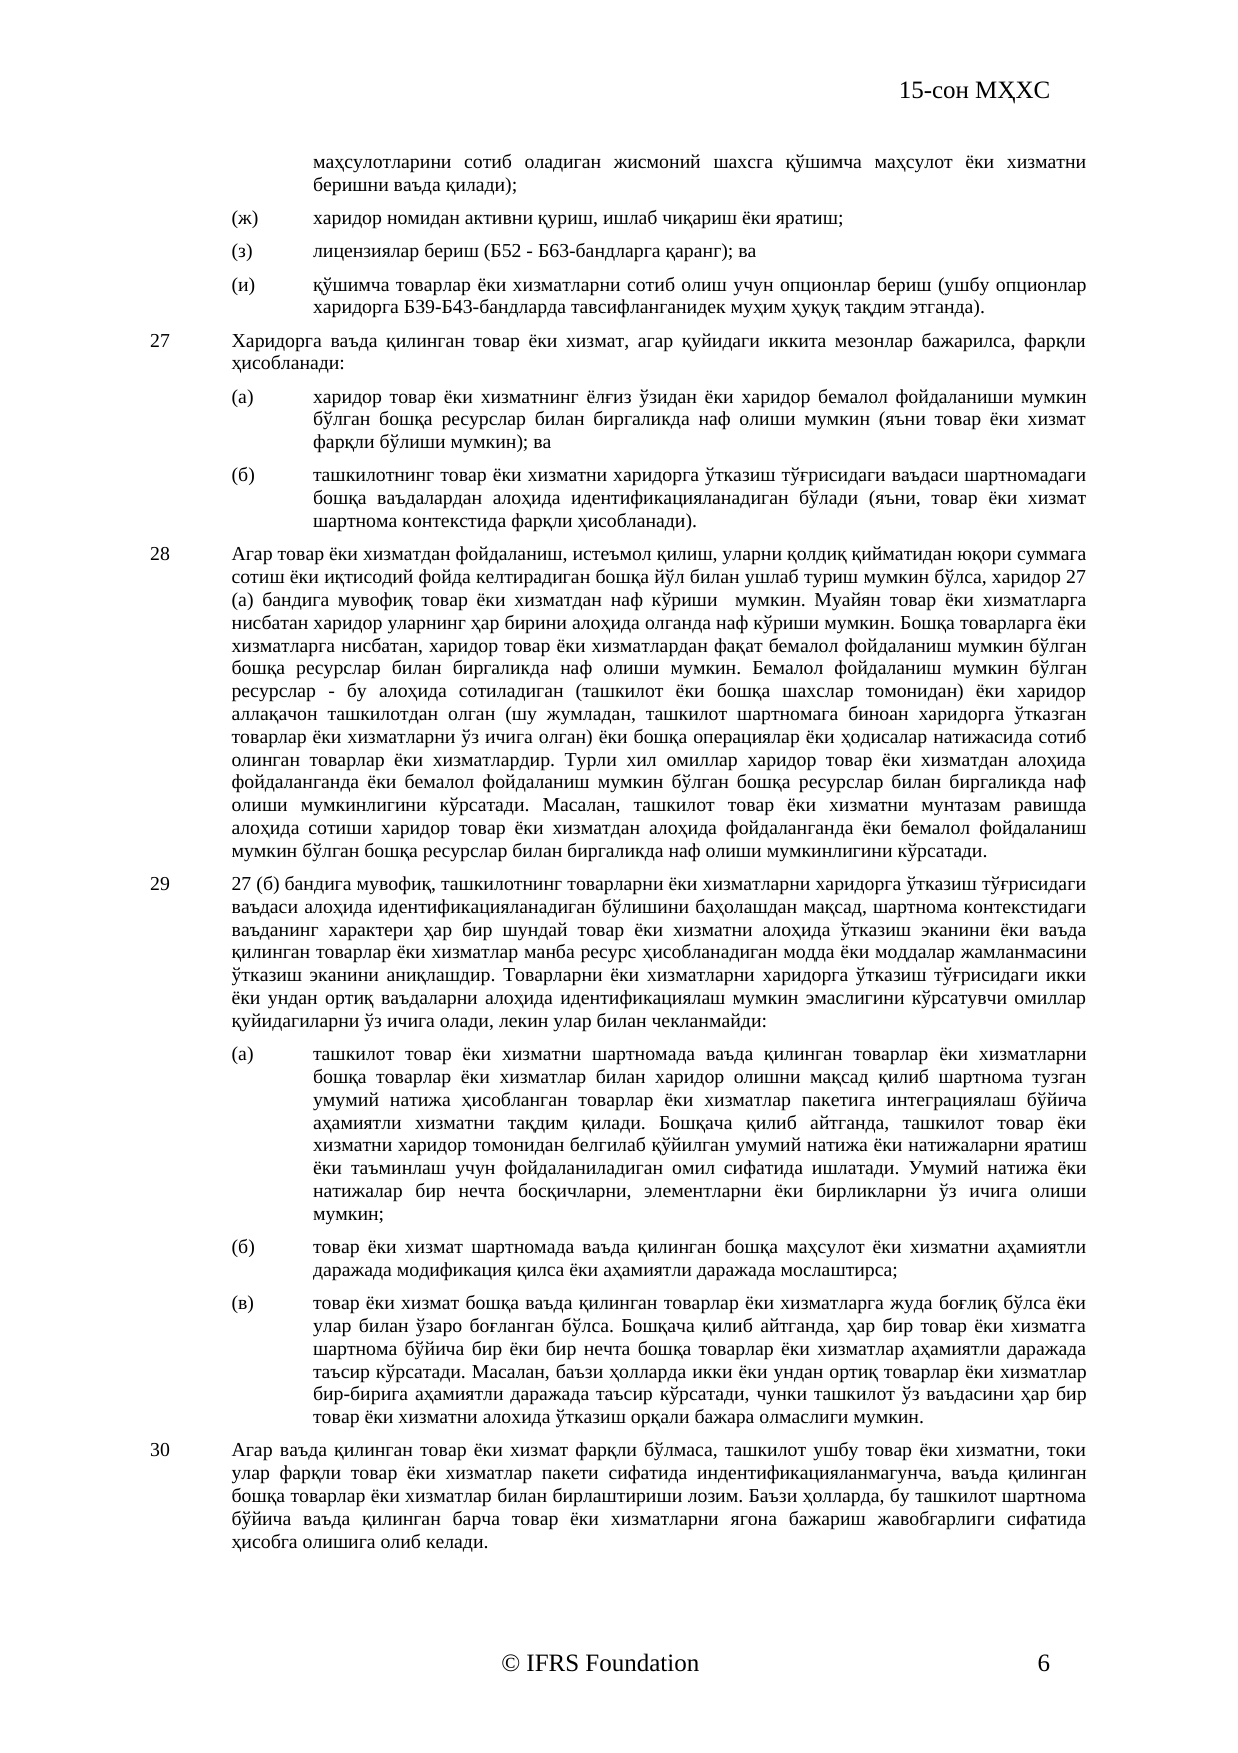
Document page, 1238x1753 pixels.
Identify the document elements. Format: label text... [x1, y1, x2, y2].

text (б) товар ёки хизмат шартномада ваъда қилинган бошқа маҳсулот ёки хизматни аҳамиятли даражада модификация қилса ёки аҳамиятли даражада мослаштирса; [231, 1235, 1087, 1281]
text (ж) харидор номидан активни қуриш, ишлаб чиқариш ёки яратиш; [231, 206, 1087, 229]
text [231, 150, 1087, 196]
text (з) лицензиялар бериш (Б52 - Б63-бандларга қаранг); ва [231, 239, 1087, 262]
text 29 27 (б) бандига мувофиқ, ташкилотнинг товарларни ёки хизматларни харидорга ўтказиш тўғрисидаги ваъдаcи алоҳида идентификацияланадиган бўлишини баҳолашдан мақсад, шартнома контекстидаги ваъданинг характери ҳар бир шундай товар ёки хизматни алоҳида ўтказиш эканини ёки ваъда қилинган товарлар ёки хизматлар манба ресурс ҳисобланадиган модда ёки моддалар жамланмасини ўтказиш эканини аниқлашдир. Товарларни ёки хизматларни харидорга ўтказиш тўғрисидаги икки ёки ундан ортиқ ваъдаларни алоҳида идентификациялаш мумкин эмаслигини кўрсатувчи омиллар қуйидагиларни ўз ичига олади, лекин улар билан чекланмайди: [150, 872, 1087, 1032]
text 28 Агар товар ёки хизматдан фойдаланиш, истеъмол қилиш, уларни қолдиқ қийматидан юқори суммага сотиш ёки иқтисодий фойда келтирадиган бошқа йўл билан ушлаб туриш мумкин бўлса, харидор 27 (а) бандига мувофиқ товар ёки хизматдан наф кўриши мумкин. Муайян товар ёки хизматларга нисбатан харидор уларнинг ҳар бирини алоҳида олганда наф кўриши мумкин. Бошқа товарларга ёки хизматларга нисбатан, харидор товар ёки хизматлардан фақат бемалол фойдаланиш мумкин бўлган бошқа ресурслар билан биргаликда наф олиши мумкин. Бемалол фойдаланиш мумкин бўлган ресурслар - бу алоҳида сотиладиган (ташкилот ёки бошқа шахслар томонидан) ёки харидор аллақачон ташкилотдан олган (шу жумладан, ташкилот шартномага биноан харидорга ўтказган товарлар ёки хизматларни ўз ичига олган) ёки бошқа операциялар ёки ҳодисалар натижасида сотиб олинган товарлар ёки хизматлардир. Турли хил омиллар харидор товар ёки хизматдан алоҳида фойдаланганда ёки бемалол фойдаланиш мумкин бўлган бошқа ресурслар билан биргаликда наф олиши мумкинлигини кўрсатади. Масалан, ташкилот товар ёки хизматни мунтазам равишда алоҳида сотиши харидор товар ёки хизматдан алоҳида фойдаланганда ёки бемалол фойдаланиш мумкин бўлган бошқа ресурслар билан биргаликда наф олиши мумкинлигини кўрсатади. [150, 542, 1087, 862]
text 27 Харидорга ваъда қилинган товар ёки хизмат, агар қуйидаги иккита мезонлар бажарилса, фарқли ҳисобланади: [150, 328, 1087, 374]
text (и) қўшимча товарлар ёки хизматларни сотиб олиш учун опционлар бериш (ушбу опционлар харидорга Б39-Б43-бандларда тавсифланганидек муҳим ҳуқуқ тақдим этганда). [231, 272, 1087, 318]
text (в) товар ёки хизмат бошқа ваъда қилинган товарлар ёки хизматларга жуда боғлиқ бўлса ёки улар билан ўзаро боғланган бўлса. Бошқача қилиб айтганда, ҳар бир товар ёки хизматга шартнома бўйича бир ёки бир нечта бошқа товарлар ёки хизматлар аҳамиятли даражада таъсир кўрсатади. Масалан, баъзи ҳолларда икки ёки ундан ортиқ товарлар ёки хизматлар бир-бирига аҳамиятли даражада таъсир кўрсатади, чунки ташкилот ўз ваъдасини ҳар бир товар ёки хизматни алохида ўтказиш орқали бажара олмаслиги мумкин. [231, 1291, 1087, 1428]
text (б) ташкилотнинг товар ёки хизматни харидорга ўтказиш тўғрисидаги ваъдаси шартномадаги бошқа ваъдалардан алоҳида идентификацияланадиган бўлади (яъни, товар ёки хизмат шартнома контекстида фарқли ҳисобланади). [231, 463, 1087, 532]
text (а) харидор товар ёки хизматнинг ёлғиз ўзидан ёки харидор бемалол фойдаланиши мумкин бўлган бошқа ресурслар билан биргаликда наф олиши мумкин (яъни товар ёки хизмат фарқли бўлиши мумкин); ва [231, 384, 1087, 453]
text 30 Агар ваъда қилинган товар ёки хизмат фарқли бўлмаса, ташкилот ушбу товар ёки хизматни, токи улар фарқли товар ёки хизматлар пакети сифатида индентификацияланмагунча, ваъда қилинган бошқа товарлар ёки хизматлар билан бирлаштириши лозим. Баъзи ҳолларда, бу ташкилот шартнома бўйича ваъда қилинган барча товар ёки хизматларни ягона бажариш жавобгарлиги сифатида ҳисобга олишига олиб келади. [150, 1438, 1087, 1552]
text (а) ташкилот товар ёки хизматни шартномада ваъда қилинган товарлар ёки хизматларни бошқа товарлар ёки хизматлар билан харидор олишни мақсад қилиб шартнома тузган умумий натижа ҳисобланган товарлар ёки хизматлар пакетига интеграциялаш бўйича аҳамиятли хизматни тақдим қилади. Бошқача қилиб айтганда, ташкилот товар ёки хизматни харидор томонидан белгилаб қўйилган умумий натижа ёки натижаларни яратиш ёки таъминлаш учун фойдаланиладиган омил сифатида ишлатади. Умумий натижа ёки натижалар бир нечта босқичларни, элементларни ёки бирликларни ўз ичига олиши мумкин; [231, 1042, 1087, 1225]
